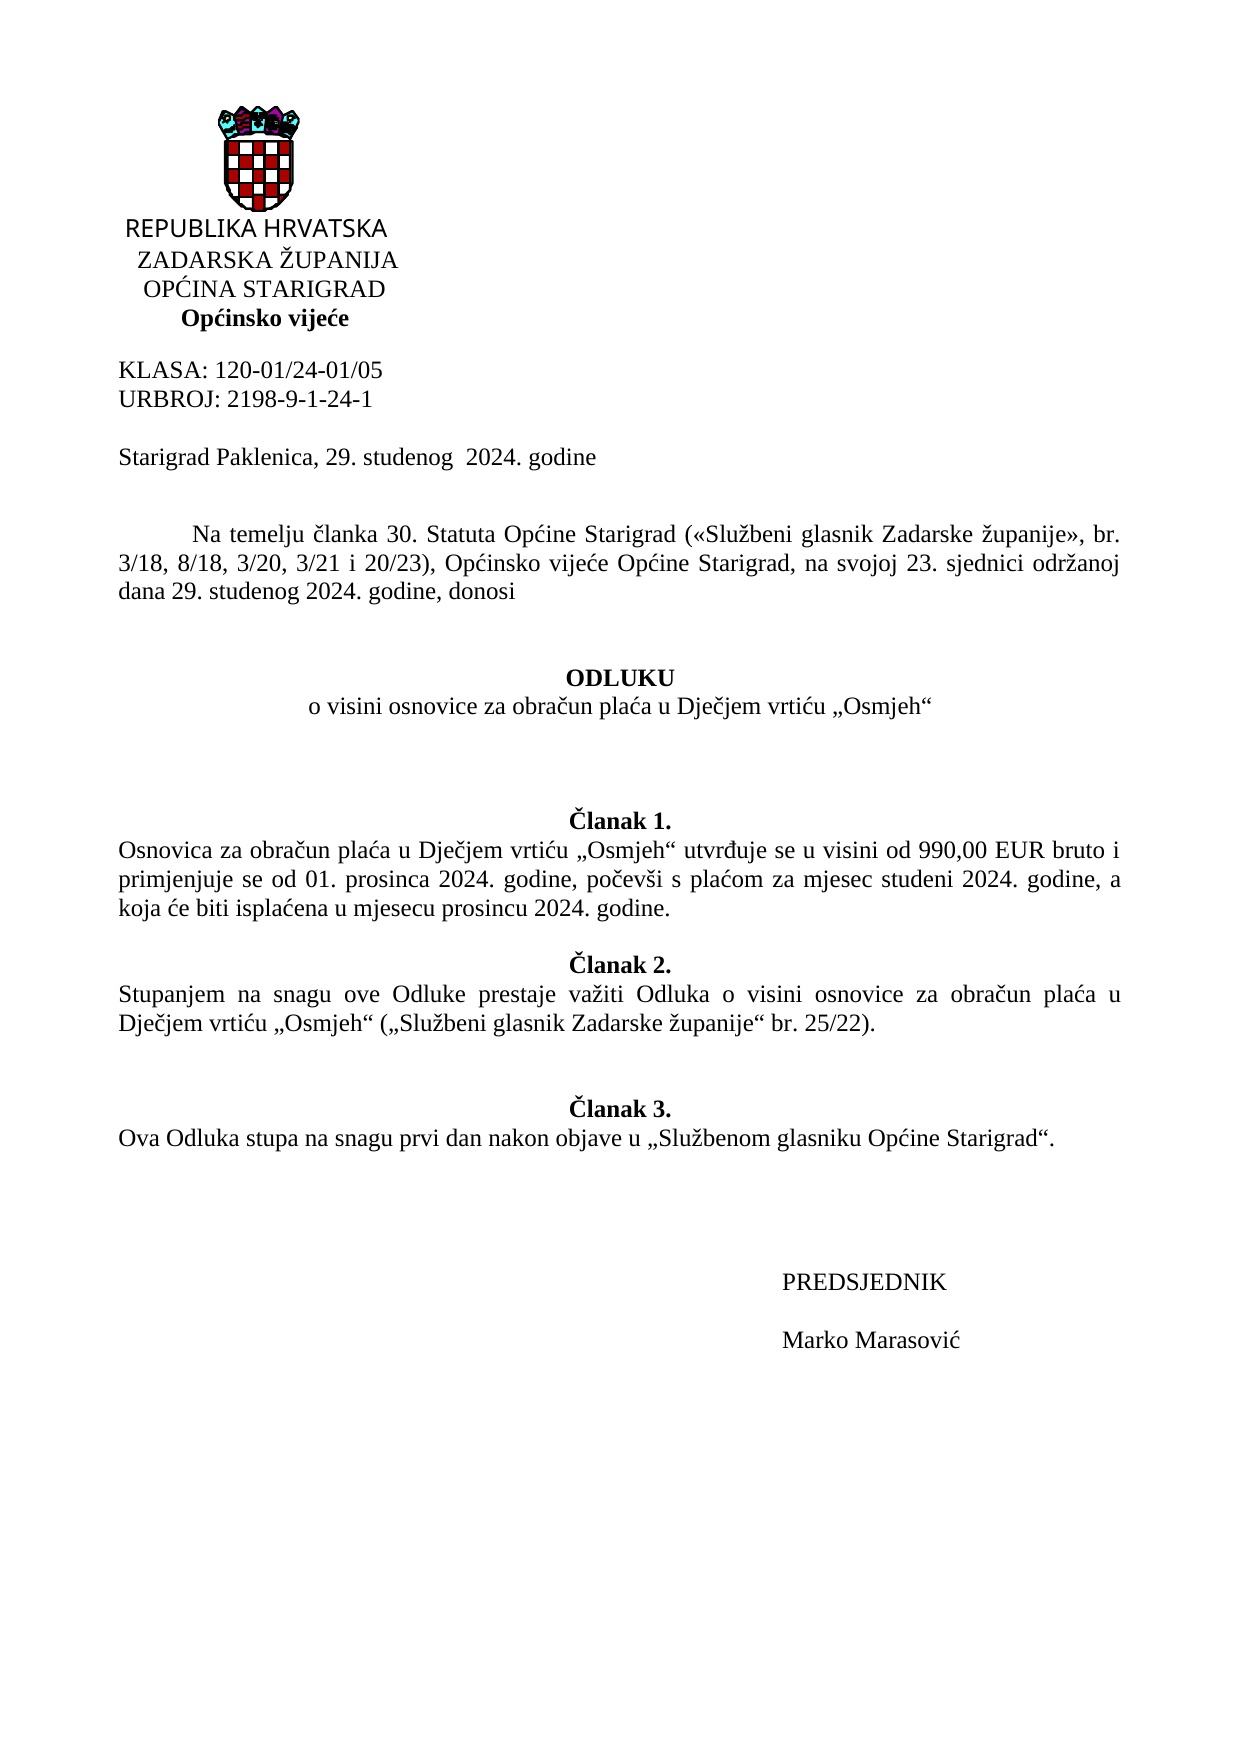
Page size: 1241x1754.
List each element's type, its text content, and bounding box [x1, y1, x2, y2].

text ZADARSKA ŽUPANIJA [118, 245, 1122, 274]
text Stupanjem na snagu ove Odluke prestaje važiti Odluka o visini osnovice za obračun plaća u Dječjem vrtiću „Osmjeh“ („Službeni glasnik Zadarske županije“ br. 25/22). [118, 979, 1122, 1036]
text ODLUKU [118, 663, 1122, 691]
text Marko Marasović [118, 1325, 1122, 1353]
text Članak 2. [118, 950, 1122, 979]
text o visini osnovice za obračun plaća u Dječjem vrtiću „Osmjeh“ [118, 691, 1122, 720]
text Na temelju članka 30. Statuta Općine Starigrad («Službeni glasnik Zadarske županije», br. 3/18, 8/18, 3/20, 3/21 i 20/23), Općinsko vijeće Općine Starigrad, na svojoj 23. sjednici održanoj dana 29. studenog 2024. godine, donosi [118, 519, 1122, 605]
text Članak 1. [118, 806, 1122, 835]
text Starigrad Paklenica, 29. studenog 2024. godine [118, 442, 1122, 471]
text Članak 3. [118, 1094, 1122, 1123]
text KLASA: 120-01/24-01/05 [118, 356, 1122, 384]
text Općinsko vijeće [118, 303, 1122, 331]
text Ova Odluka stupa na snagu prvi dan nakon objave u „Službenom glasniku Općine Starigrad“. [118, 1123, 1122, 1151]
text PREDSJEDNIK [118, 1267, 1122, 1296]
text OPĆINA STARIGRAD [118, 274, 1122, 303]
text REPUBLIKA HRVATSKA [118, 211, 1122, 245]
text URBROJ: 2198-9-1-24-1 [118, 384, 1122, 413]
text Osnovica za obračun plaća u Dječjem vrtiću „Osmjeh“ utvrđuje se u visini od 990,00 EUR bruto i primjenjuje se od 01. prosinca 2024. godine, počevši s plaćom za mjesec studeni 2024. godine, a koja će biti isplaćena u mjesecu prosincu 2024. godine. [118, 835, 1122, 921]
